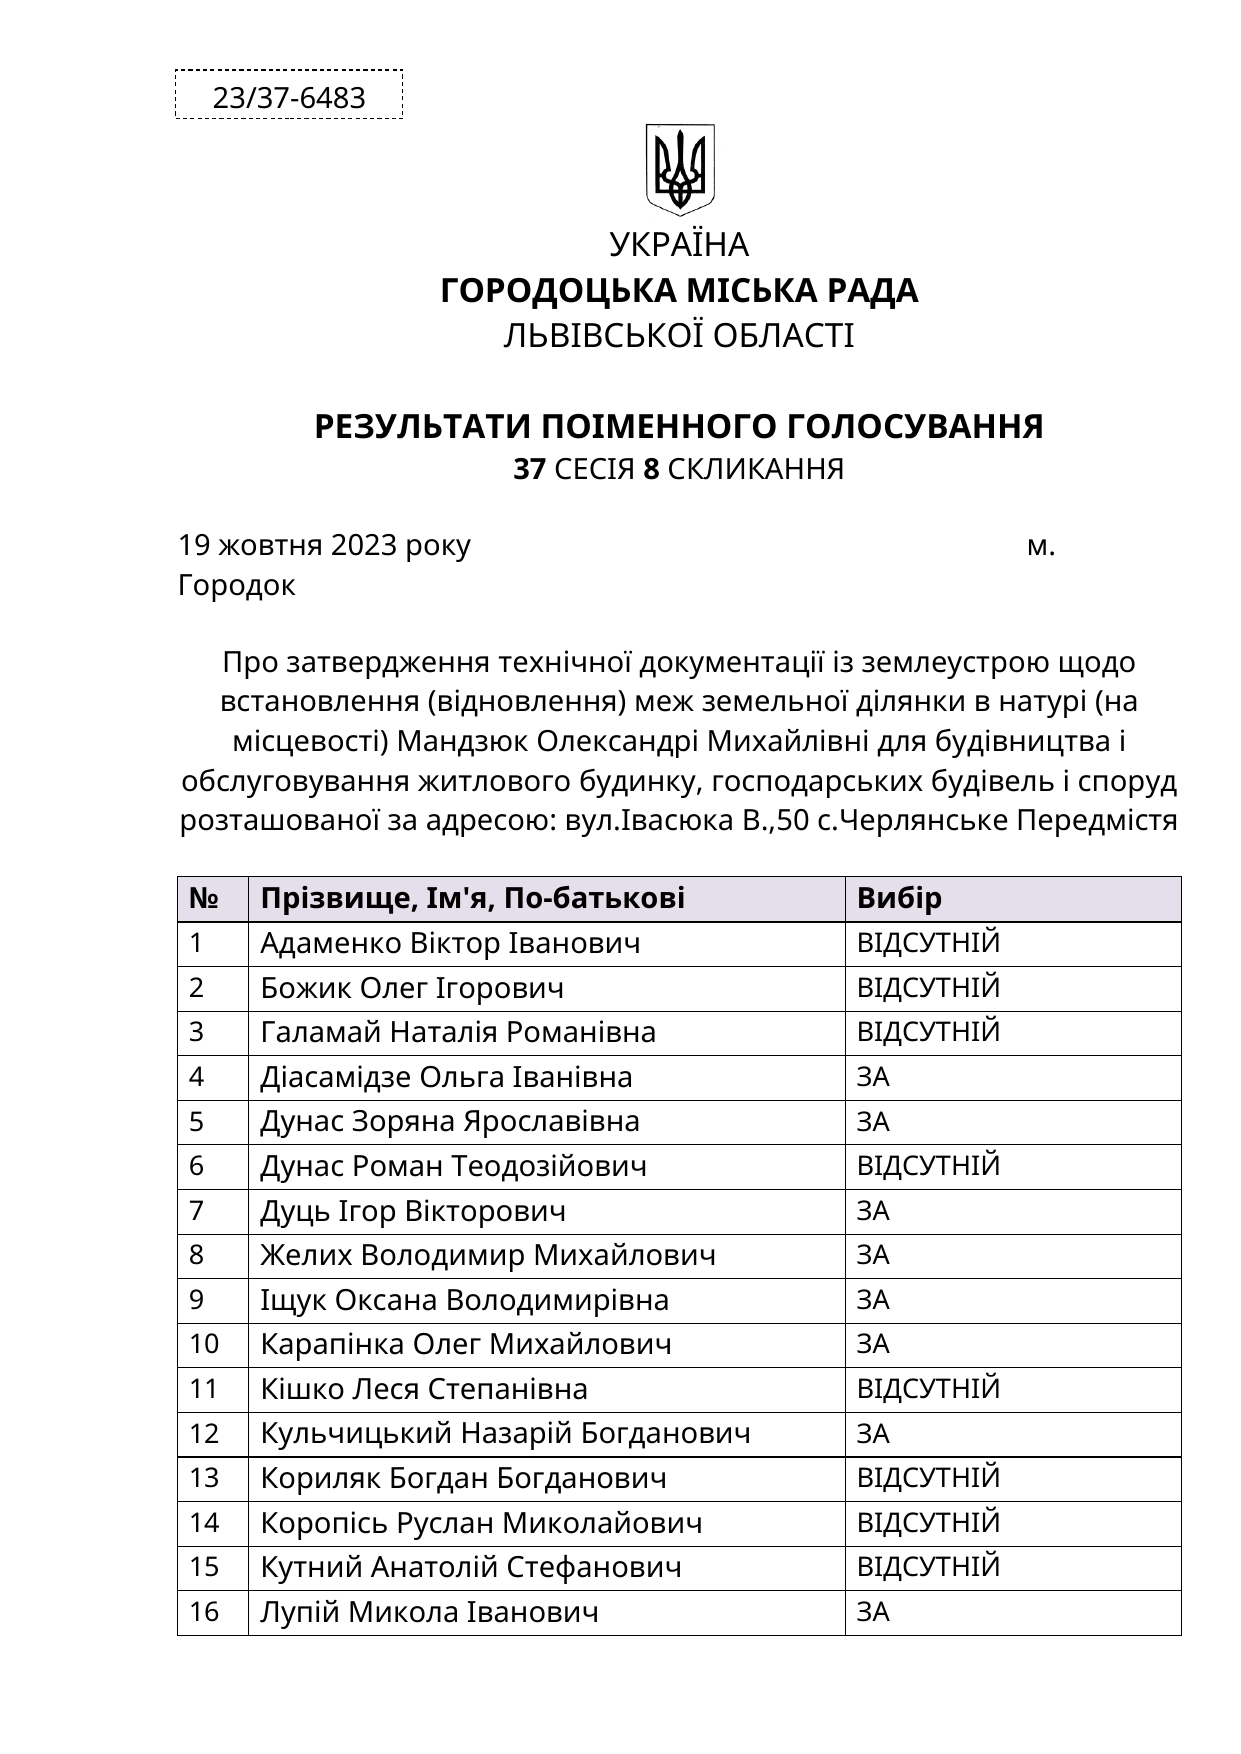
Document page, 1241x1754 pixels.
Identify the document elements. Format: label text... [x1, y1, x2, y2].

table_cell ЗА [846, 1235, 1181, 1278]
table_cell Адаменко Віктор Іванович [249, 923, 845, 966]
text ЛЬВІВСЬКОЇ ОБЛАСТІ [177, 312, 1181, 357]
table_cell 12 [178, 1413, 248, 1456]
table_cell 7 [178, 1190, 248, 1233]
table_cell ЗА [846, 1279, 1181, 1323]
table_cell 3 [178, 1012, 248, 1055]
table_cell ВІДСУТНІЙ [846, 967, 1181, 1011]
table_cell ВІДСУТНІЙ [846, 1502, 1181, 1546]
table_cell Желих Володимир Михайлович [249, 1235, 845, 1278]
table_cell 4 [178, 1056, 248, 1100]
table_header Вибір [846, 877, 1181, 921]
table_cell Кішко Леся Степанівна [249, 1368, 845, 1412]
table_cell 5 [178, 1101, 248, 1144]
table_cell Кориляк Богдан Богданович [249, 1458, 845, 1501]
table_cell 8 [178, 1235, 248, 1278]
text ГОРОДОЦЬКА МІСЬКА РАДА [177, 266, 1181, 312]
text 19 жовтня 2023 року м. Городок [177, 525, 1181, 604]
table_cell Коропісь Руслан Миколайович [249, 1502, 845, 1546]
table_header Прізвище, Ім'я, По-батькові [249, 877, 845, 921]
table_cell ВІДСУТНІЙ [846, 923, 1181, 966]
table_cell ВІДСУТНІЙ [846, 1368, 1181, 1412]
table_cell Карапінка Олег Михайлович [249, 1324, 845, 1367]
table_cell 11 [178, 1368, 248, 1412]
text РЕЗУЛЬТАТИ ПОІМЕННОГО ГОЛОСУВАННЯ [177, 403, 1181, 448]
table_cell Діасамідзе Ольга Іванівна [249, 1056, 845, 1100]
table_cell Дуць Ігор Вікторович [249, 1190, 845, 1233]
table_cell ЗА [846, 1413, 1181, 1456]
text Про затвердження технічної документації із землеустрою щодо встановлення (відновлення) меж земельної ділянки в натурі (на місцевості) Мандзюк Олександрі Михайлівні для будівництва і обслуговування житлового будинку, господарських будівель і споруд розташованої за адресою: вул.Івасюка В.,50 с.Черлянське Передмістя [177, 641, 1181, 839]
table_cell ВІДСУТНІЙ [846, 1547, 1181, 1590]
table_cell 1 [178, 923, 248, 966]
table_cell Дунас Роман Теодозійович [249, 1145, 845, 1189]
table_cell Галамай Наталія Романівна [249, 1012, 845, 1055]
table_cell Божик Олег Ігорович [249, 967, 845, 1011]
table_cell ЗА [846, 1056, 1181, 1100]
table_cell Кульчицький Назарій Богданович [249, 1413, 845, 1456]
table_cell 10 [178, 1324, 248, 1367]
table_cell 6 [178, 1145, 248, 1189]
table_cell Кутний Анатолій Стефанович [249, 1547, 845, 1590]
table_cell Дунас Зоряна Ярославівна [249, 1101, 845, 1144]
table_cell 9 [178, 1279, 248, 1323]
table_cell 2 [178, 967, 248, 1011]
text УКРАЇНА [177, 221, 1181, 266]
table_cell ЗА [846, 1324, 1181, 1367]
table_cell 13 [178, 1458, 248, 1501]
table_cell ВІДСУТНІЙ [846, 1012, 1181, 1055]
table_header № [178, 877, 248, 921]
table_cell 14 [178, 1502, 248, 1546]
table_cell 15 [178, 1547, 248, 1590]
table_cell Іщук Оксана Володимирівна [249, 1279, 845, 1323]
text 37 СЕСІЯ 8 СКЛИКАННЯ [177, 448, 1181, 488]
table_cell Лупій Микола Іванович [249, 1591, 845, 1635]
table_cell ЗА [846, 1190, 1181, 1233]
table_cell ЗА [846, 1591, 1181, 1635]
table_cell ВІДСУТНІЙ [846, 1145, 1181, 1189]
table_cell 16 [178, 1591, 248, 1635]
table_cell ВІДСУТНІЙ [846, 1458, 1181, 1501]
picture [633, 118, 726, 221]
table_cell ЗА [846, 1101, 1181, 1144]
